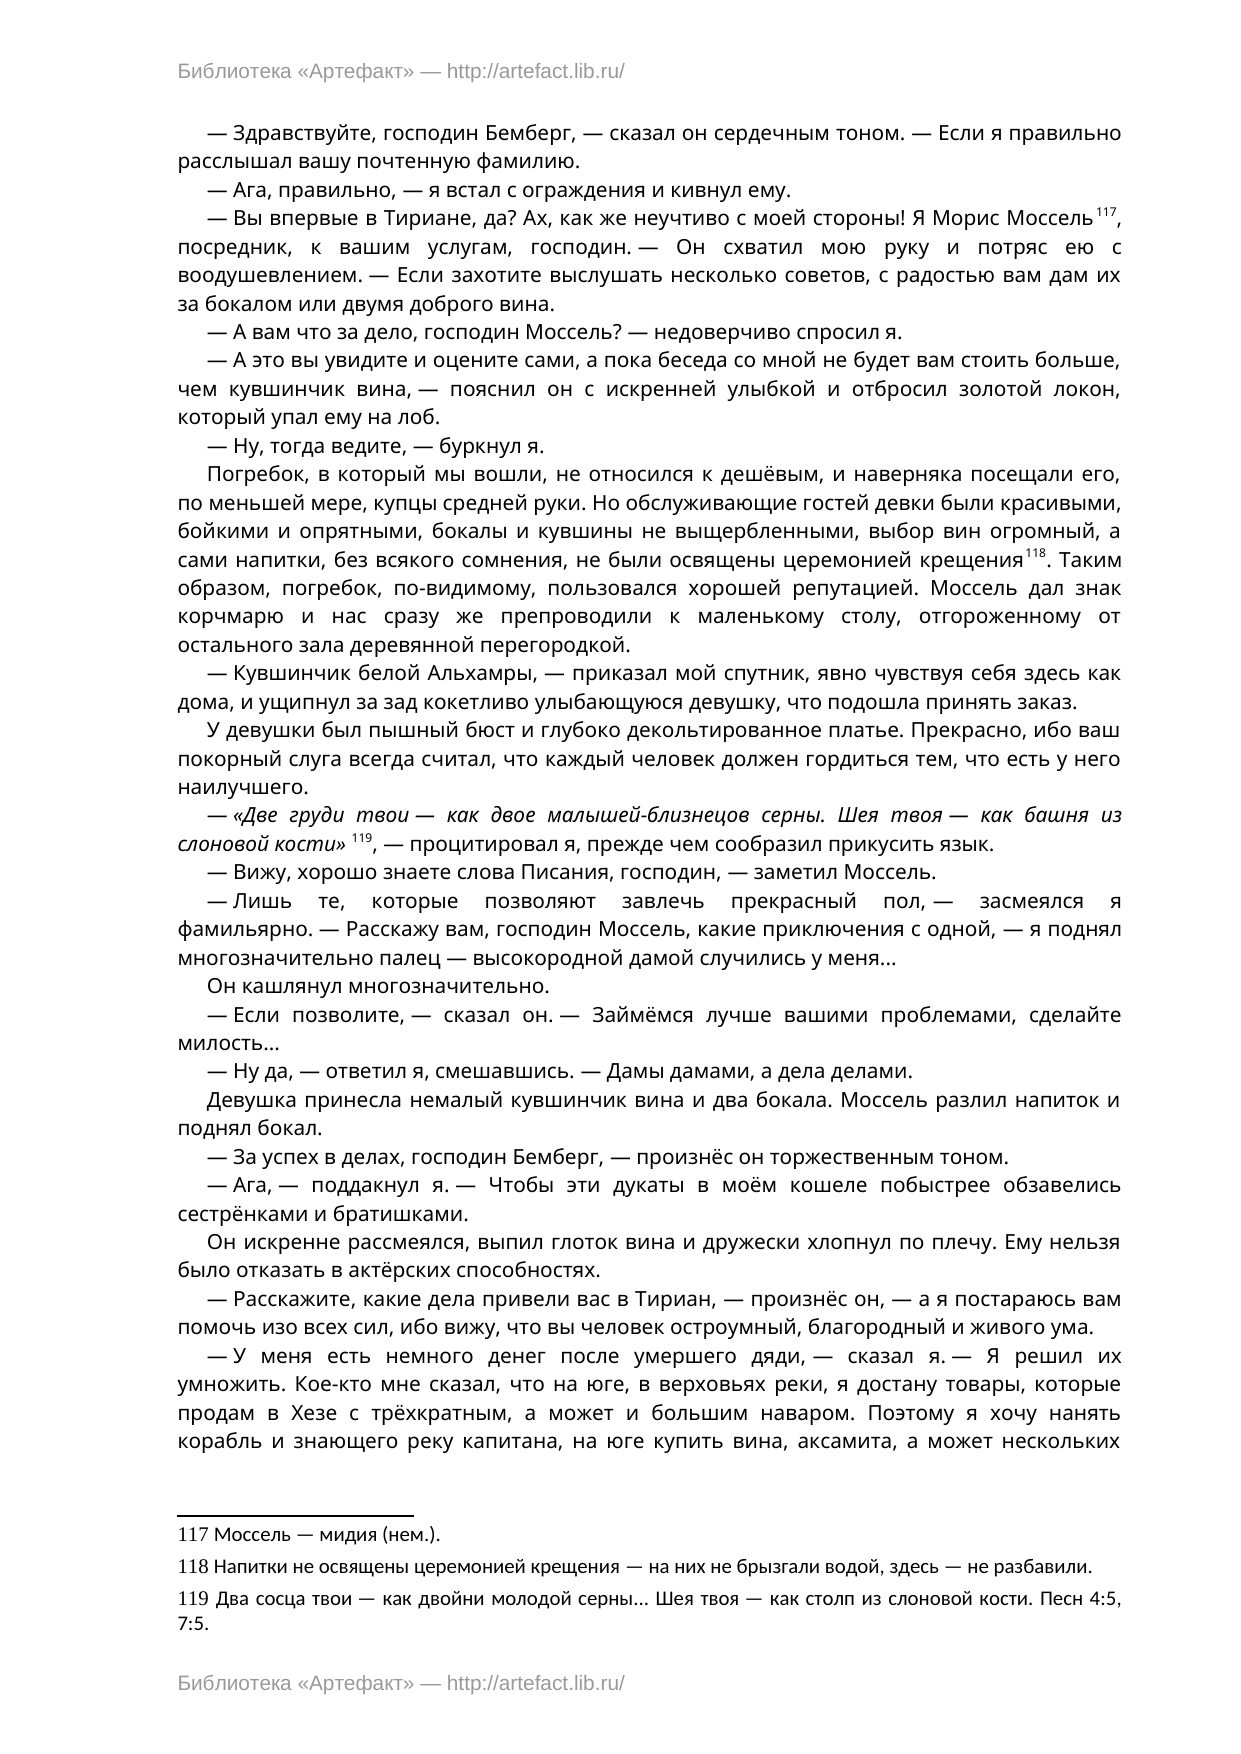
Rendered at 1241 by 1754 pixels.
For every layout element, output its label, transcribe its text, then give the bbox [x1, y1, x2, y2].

text — Вы впервые в Тириане, да? Ах, как же неучтиво с моей стороны! Я Морис Моссель, посредник, к вашим услугам, господин. — Он схватил мою руку и потряс ею с воодушевлением. — Если захотите выслушать несколько советов, с радостью вам дам их за бокалом или двумя доброго вина. [177, 203, 1122, 317]
text — За успех в делах, господин Бемберг, — произнёс он торжественным тоном. [177, 1142, 1122, 1170]
text — Ну, тогда ведите, — буркнул я. [177, 431, 1122, 459]
text — А вам что за дело, господин Моссель? — недоверчиво спросил я. [177, 317, 1122, 346]
text Он кашлянул многозначительно. [177, 971, 1122, 1000]
text — «Две груди твои — как двое малышей-близнецов серны. Шея твоя — как башня из слоновой кости» , — процитировал я, прежде чем сообразил прикусить язык. [177, 801, 1122, 857]
text — Ну да, — ответил я, смешавшись. — Дамы дамами, а дела делами. [177, 1057, 1122, 1085]
text — Здравствуйте, господин Бемберг, — сказал он сердечным тоном. — Если я правильно расслышал вашу почтенную фамилию. [177, 118, 1122, 175]
text — Вижу, хорошо знаете слова Писания, господин, — заметил Моссель. [177, 857, 1122, 886]
text Девушка принесла немалый кувшинчик вина и два бокала. Моссель разлил напиток и поднял бокал. [177, 1085, 1122, 1142]
text — Ага, правильно, — я встал с ограждения и кивнул ему. [177, 175, 1122, 203]
text — А это вы увидите и оцените сами, а пока беседа со мной не будет вам стоить больше, чем кувшинчик вина, — пояснил он с искренней улыбкой и отбросил золотой локон, который упал ему на лоб. [177, 346, 1122, 431]
text У девушки был пышный бюст и глубоко декольтированное платье. Прекрасно, ибо ваш покорный слуга всегда считал, что каждый человек должен гордиться тем, что есть у него наилучшего. [177, 715, 1122, 801]
text Погребок, в который мы вошли, не относился к дешёвым, и наверняка посещали его, по меньшей мере, купцы средней руки. Но обслуживающие гостей девки были красивыми, бойкими и опрятными, бокалы и кувшины не выщербленными, выбор вин огромный, а сами напитки, без всякого сомнения, не были освящены церемонией крещения. Таким образом, погребок, по-видимому, пользовался хорошей репутацией. Моссель дал знак корчмарю и нас сразу же препроводили к маленькому столу, отгороженному от остального зала деревянной перегородкой. [177, 459, 1122, 658]
text — Лишь те, которые позволяют завлечь прекрасный пол, — засмеялся я фамильярно. — Расскажу вам, господин Моссель, какие приключения с одной, — я поднял многозначительно палец — высокородной дамой случились у меня... [177, 886, 1122, 971]
text — Кувшинчик белой Альхамры, — приказал мой спутник, явно чувствуя себя здесь как дома, и ущипнул за зад кокетливо улыбающуюся девушку, что подошла принять заказ. [177, 658, 1122, 715]
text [177, 1341, 1122, 1455]
text — Ага, — поддакнул я. — Чтобы эти дукаты в моём кошеле побыстрее обзавелись сестрёнками и братишками. [177, 1170, 1122, 1227]
text Он искренне рассмеялся, выпил глоток вина и дружески хлопнул по плечу. Ему нельзя было отказать в актёрских способностях. [177, 1227, 1122, 1284]
text — Если позволите, — сказал он. — Займёмся лучше вашими проблемами, сделайте милость... [177, 1000, 1122, 1057]
text — Расскажите, какие дела привели вас в Тириан, — произнёс он, — а я постараюсь вам помочь изо всех сил, ибо вижу, что вы человек остроумный, благородный и живого ума. [177, 1284, 1122, 1341]
